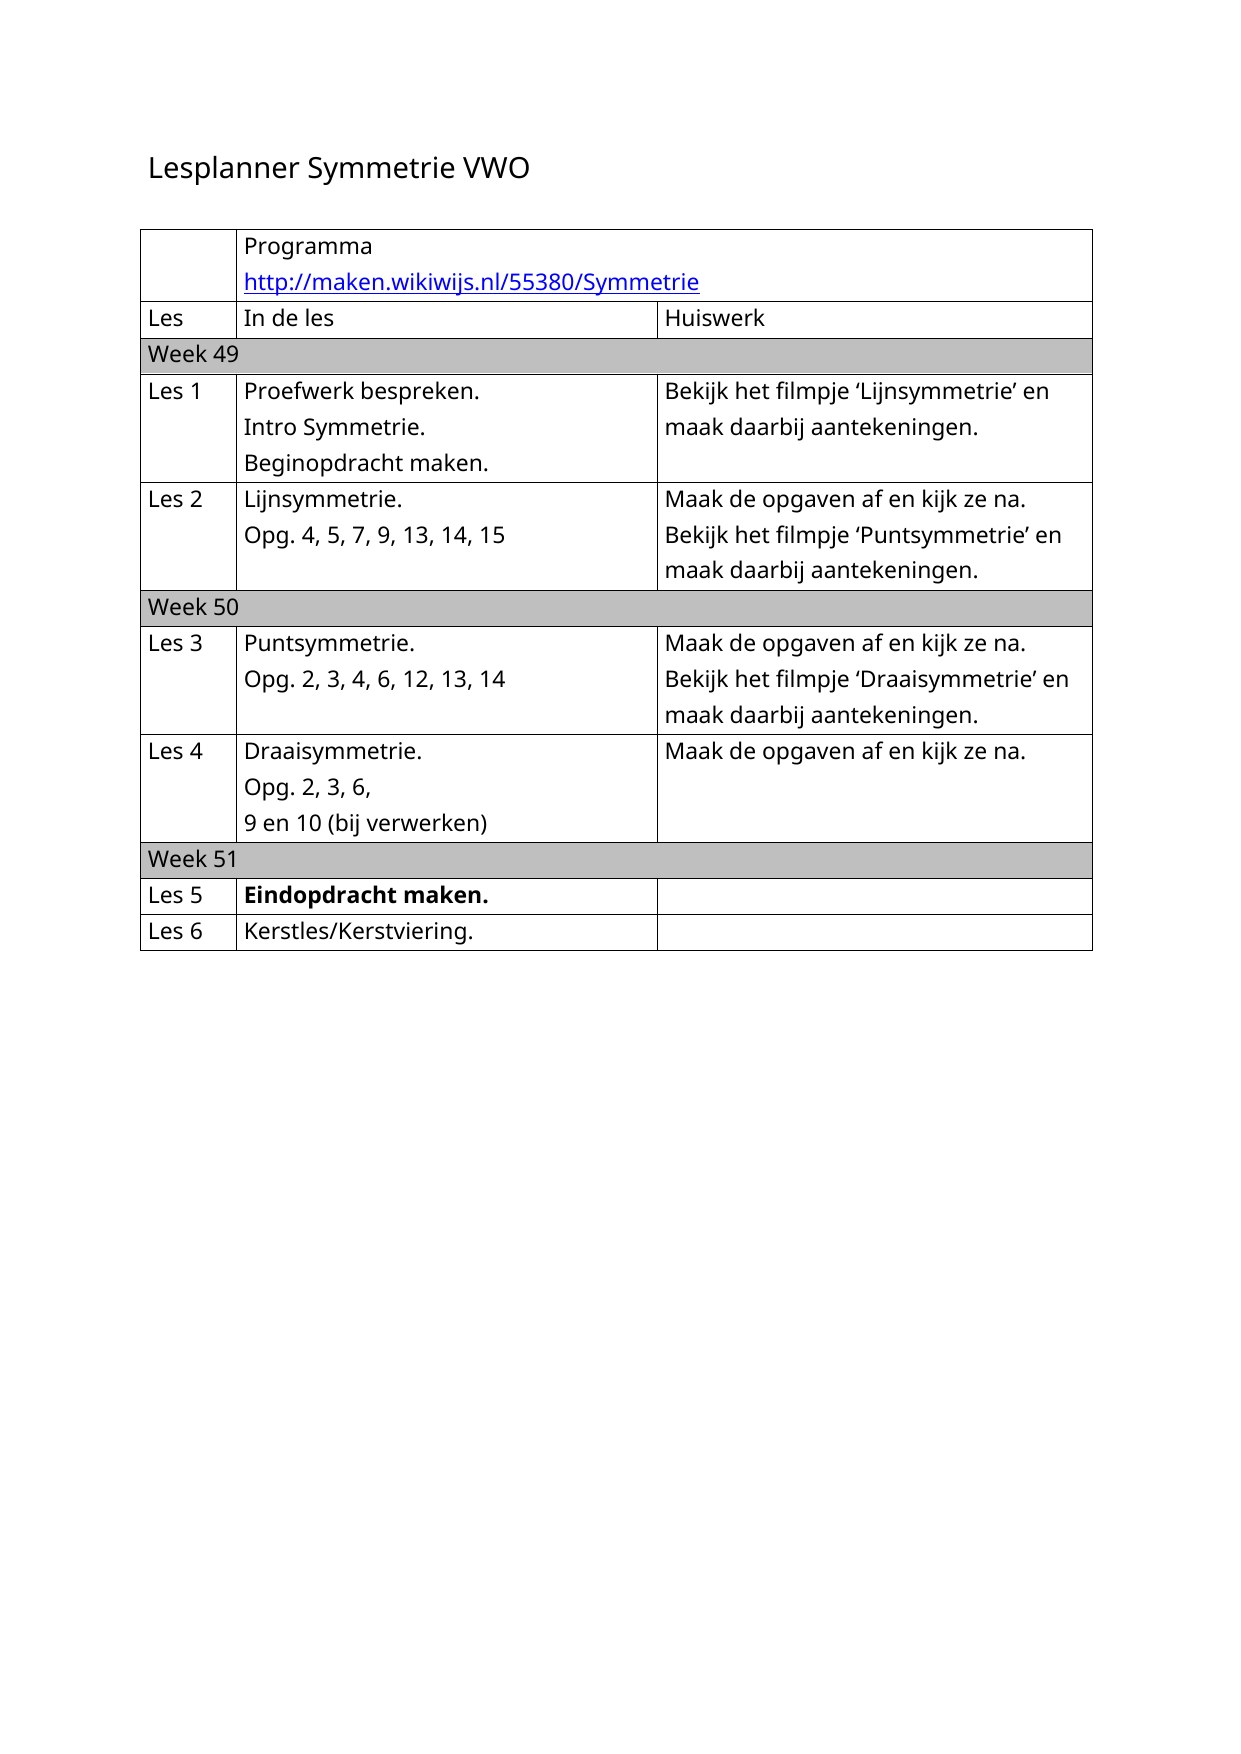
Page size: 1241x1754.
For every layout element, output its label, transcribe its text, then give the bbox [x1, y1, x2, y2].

table_cell Les 5 [141, 879, 236, 914]
table_cell Les 6 [141, 915, 236, 950]
table_cell Proefwerk bespreken. Intro Symmetrie. Beginopdracht maken. [237, 375, 657, 482]
table_cell Draaisymmetrie. Opg. 2, 3, 6, 9 en 10 (bij verwerken) [237, 735, 657, 842]
table_cell In de les [237, 302, 657, 337]
table_cell Les 4 [141, 735, 236, 842]
table_cell Lijnsymmetrie. Opg. 4, 5, 7, 9, 13, 14, 15 [237, 483, 657, 589]
table_cell Maak de opgaven af en kijk ze na. Bekijk het filmpje ‘Draaisymmetrie’ en maak daarbij aantekeningen. [658, 627, 1092, 734]
table_cell Eindopdracht maken. [237, 879, 657, 914]
table_header Programma http://maken.wikiwijs.nl/55380/Symmetrie [237, 230, 1092, 301]
table_cell Huiswerk [658, 302, 1092, 337]
table_cell [658, 879, 1092, 914]
table_cell Week 49 [141, 339, 1092, 373]
table_cell Les 1 [141, 375, 236, 482]
text Lesplanner Symmetrie VWO [148, 148, 1093, 187]
table_cell Bekijk het filmpje ‘Lijnsymmetrie’ en maak daarbij aantekeningen. [658, 375, 1092, 482]
table_cell Les 2 [141, 483, 236, 589]
table_cell Maak de opgaven af en kijk ze na. Bekijk het filmpje ‘Puntsymmetrie’ en maak daarbij aantekeningen. [658, 483, 1092, 589]
table_cell Puntsymmetrie. Opg. 2, 3, 4, 6, 12, 13, 14 [237, 627, 657, 734]
table_cell Kerstles/Kerstviering. [237, 915, 657, 950]
table_cell Maak de opgaven af en kijk ze na. [658, 735, 1092, 842]
table_cell Week 51 [141, 843, 1092, 878]
table_header [141, 230, 236, 301]
table_cell Les [141, 302, 236, 337]
table_cell Week 50 [141, 591, 1092, 626]
table_cell Les 3 [141, 627, 236, 734]
table_cell [658, 915, 1092, 950]
